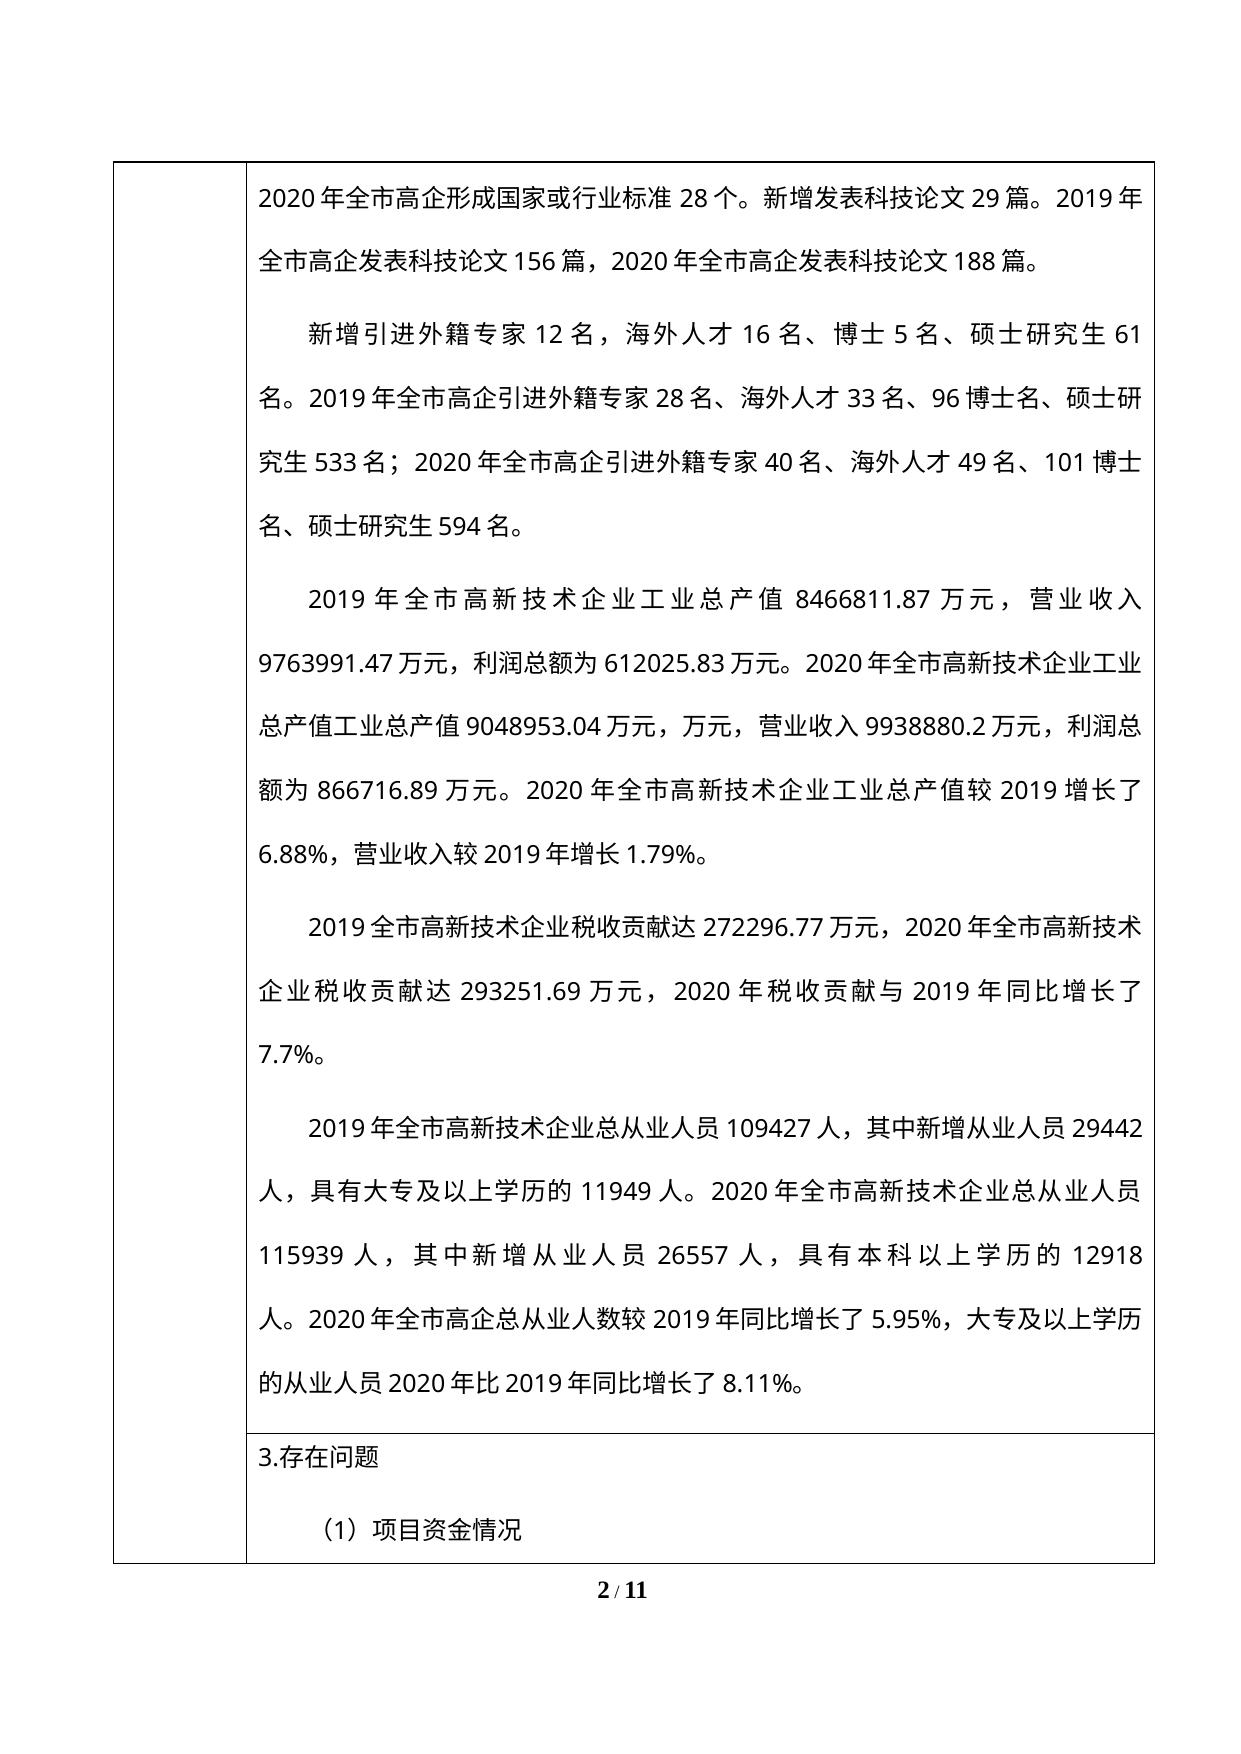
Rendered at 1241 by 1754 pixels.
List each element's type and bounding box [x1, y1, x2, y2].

table_cell [247, 1434, 1154, 1563]
table_cell [247, 163, 1154, 1433]
